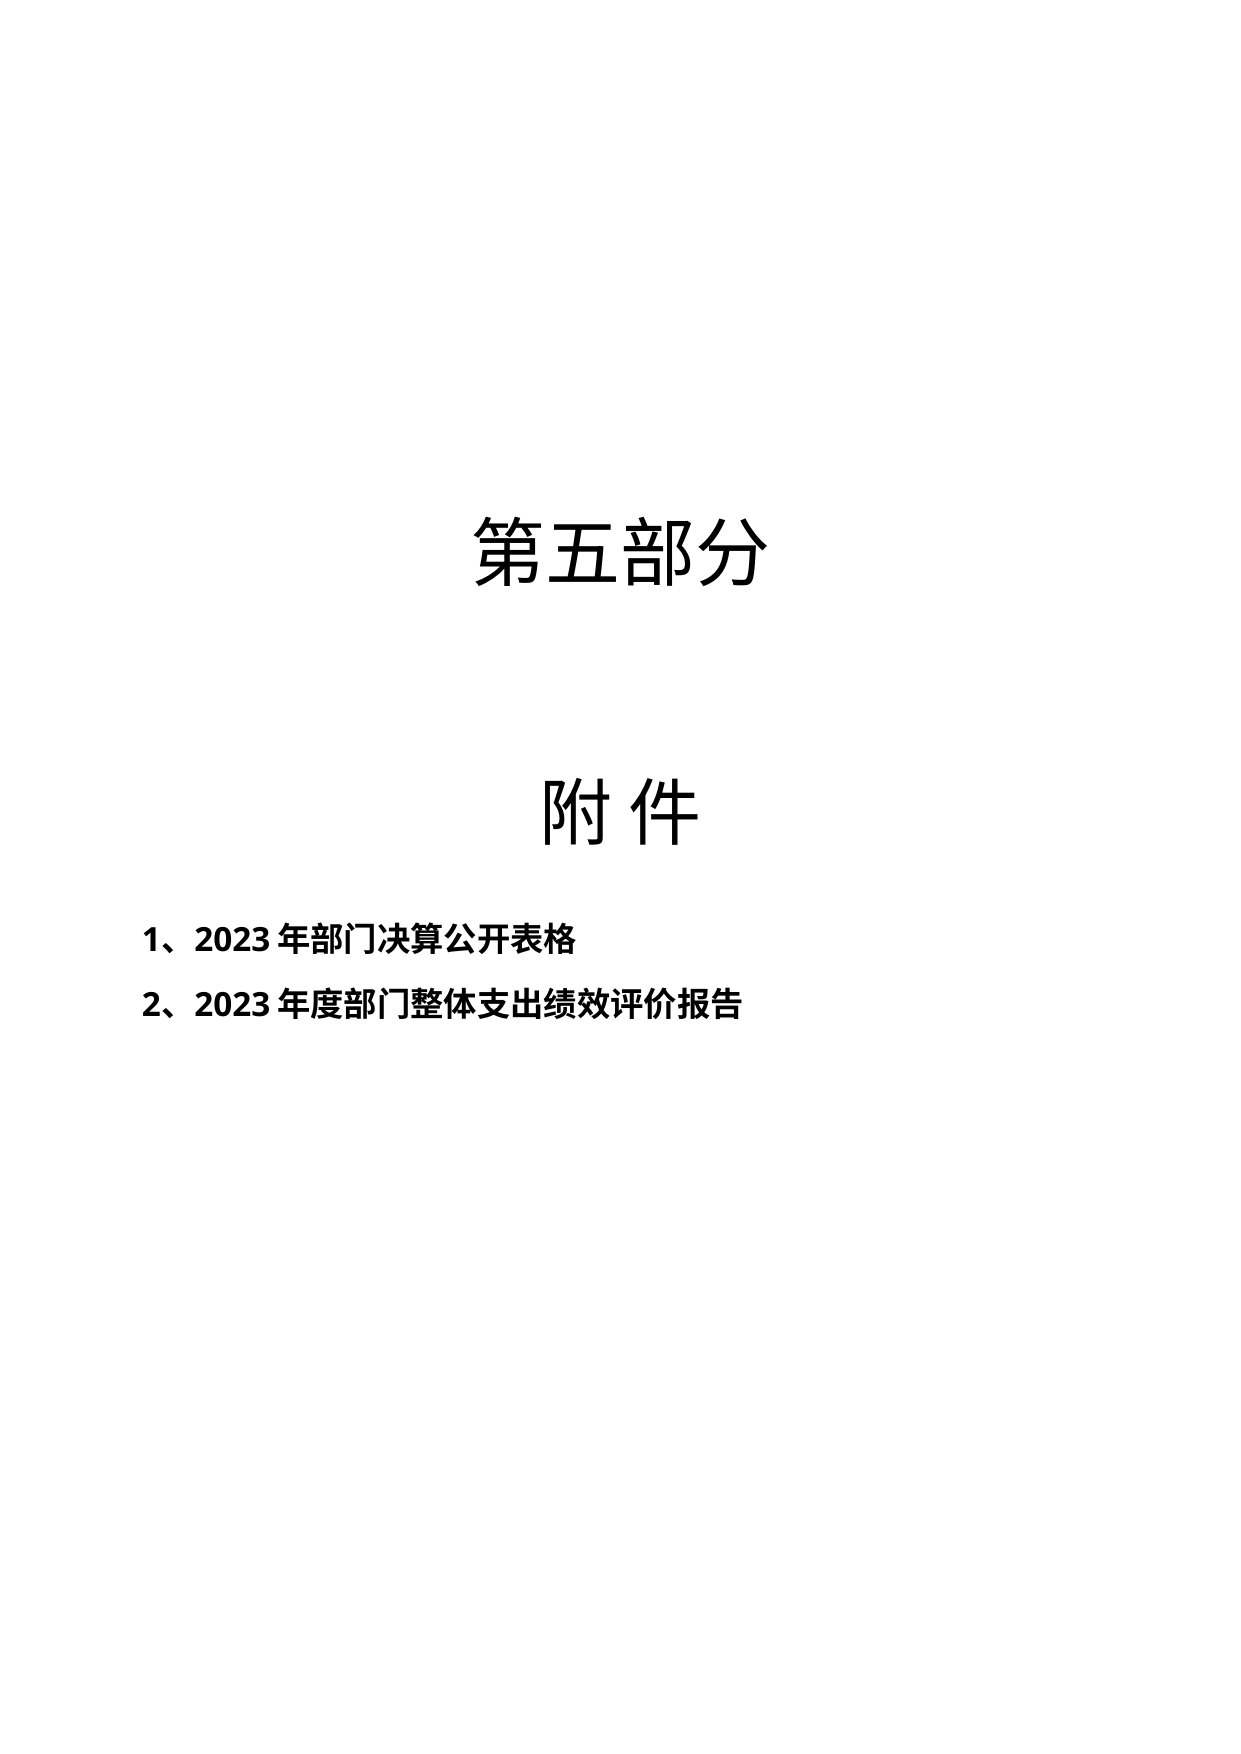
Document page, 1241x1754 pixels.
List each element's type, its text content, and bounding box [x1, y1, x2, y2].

text 2、2023年度部门整体支出绩效评价报告 [75, 970, 1165, 1035]
text 附 件 [75, 742, 1165, 872]
text 1、2023年部门决算公开表格 [75, 905, 1165, 970]
text 第五部分 [75, 482, 1165, 612]
